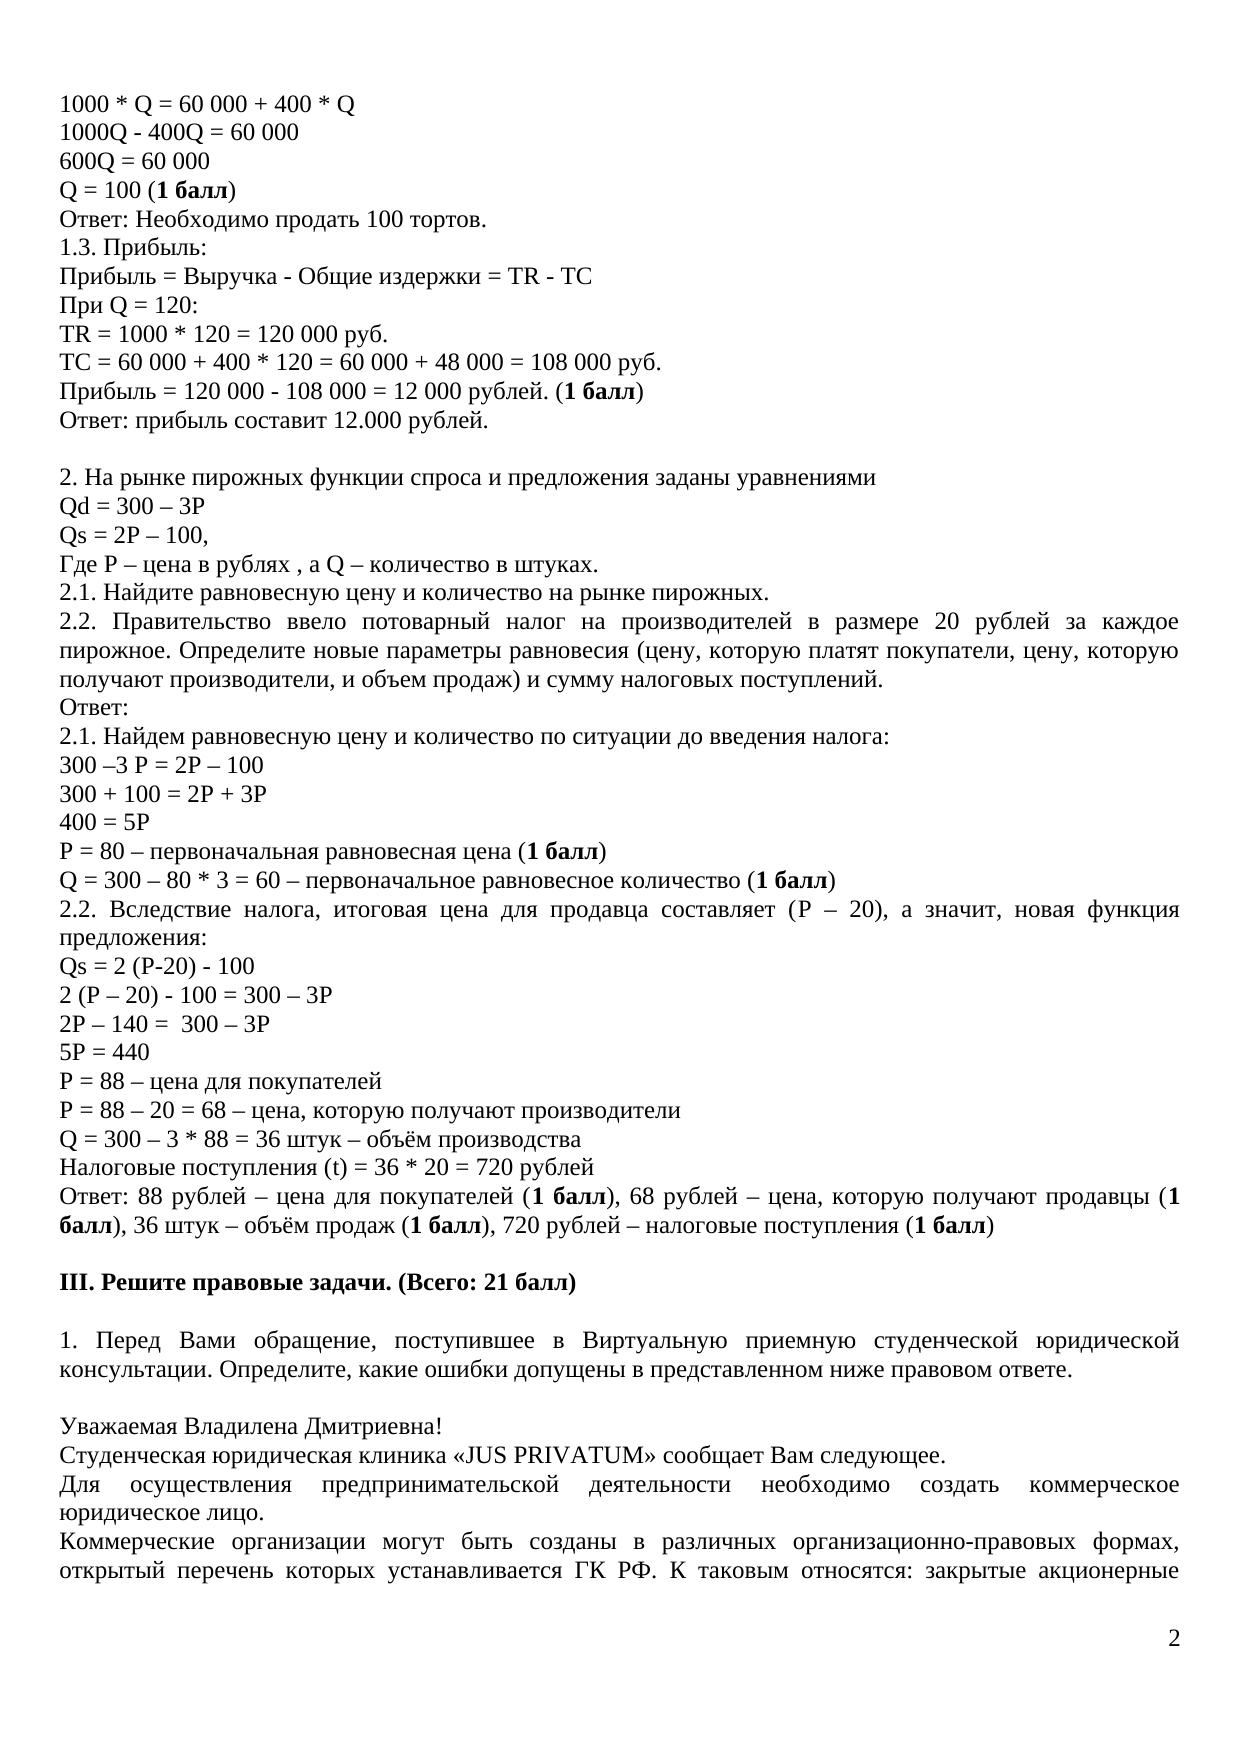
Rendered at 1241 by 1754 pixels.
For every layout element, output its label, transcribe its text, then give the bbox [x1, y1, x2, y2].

text Ответ: [59, 692, 1181, 721]
text Где P – цена в рублях , а Q – количество в штуках. [59, 549, 1181, 577]
text 5P = 440 [59, 1037, 1181, 1066]
text Студенческая юридическая клиника «JUS PRIVATUM» сообщает Вам следующее. [59, 1440, 1181, 1469]
text 2 (P – 20) - 100 = 300 – 3P [59, 980, 1181, 1009]
text 1.3. Прибыль: [59, 232, 1181, 261]
text P = 80 – первоначальная равновесная цена (1 балл) [59, 836, 1181, 865]
text 1000Q - 400Q = 60 000 [59, 117, 1181, 146]
text Ответ: Необходимо продать 100 тортов. [59, 204, 1181, 232]
text 2. На рынке пирожных функции спроса и предложения заданы уравнениями [59, 462, 1181, 491]
text Qs = 2P – 100, [59, 520, 1181, 549]
text Прибыль = 120 000 - 108 000 = 12 000 рублей. (1 балл) [59, 376, 1181, 405]
text Q = 300 – 80 * 3 = 60 – первоначальное равновесное количество (1 балл) [59, 865, 1181, 894]
text III. Решите правовые задачи. (Всего: 21 балл) [59, 1267, 1181, 1296]
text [59, 1526, 1181, 1584]
text Qs = 2 (P-20) - 100 [59, 951, 1181, 980]
text TR = 1000 * 120 = 120 000 руб. [59, 319, 1181, 347]
text Налоговые поступления (t) = 36 * 20 = 720 рублей [59, 1152, 1181, 1181]
text TC = 60 000 + 400 * 120 = 60 000 + 48 000 = 108 000 руб. [59, 347, 1181, 376]
text 2.2. Правительство ввело потоварный налог на производителей в размере 20 рублей за каждое пирожное. Определите новые параметры равновесия (цену, которую платят покупатели, цену, которую получают производители, и объем продаж) и сумму налоговых поступлений. [59, 606, 1181, 692]
text Ответ: прибыль составит 12.000 рублей. [59, 405, 1181, 434]
text 1. Перед Вами обращение, поступившее в Виртуальную приемную студенческой юридической консультации. Определите, какие ошибки допущены в представленном ниже правовом ответе. [59, 1325, 1181, 1382]
text При Q = 120: [59, 290, 1181, 319]
text Q = 100 (1 балл) [59, 175, 1181, 204]
text 300 –3 P = 2P – 100 [59, 750, 1181, 779]
text 400 = 5P [59, 807, 1181, 836]
text P = 88 – цена для покупателей [59, 1066, 1181, 1095]
text Прибыль = Выручка - Общие издержки = TR - TC [59, 261, 1181, 290]
text 2P – 140 = 300 – 3P [59, 1009, 1181, 1037]
text 2.2. Вследствие налога, итоговая цена для продавца составляет (P – 20), а значит, новая функция предложения: [59, 894, 1181, 951]
text 600Q = 60 000 [59, 146, 1181, 175]
text Уважаемая Владилена Дмитриевна! [59, 1411, 1181, 1440]
text Qd = 300 – 3P [59, 491, 1181, 520]
text 2.1. Найдите равновесную цену и количество на рынке пирожных. [59, 577, 1181, 606]
text 2.1. Найдем равновесную цену и количество по ситуации до введения налога: [59, 721, 1181, 750]
text 300 + 100 = 2P + 3P [59, 779, 1181, 807]
text Q = 300 – 3 * 88 = 36 штук – объём производства [59, 1124, 1181, 1152]
text Ответ: 88 рублей – цена для покупателей (1 балл), 68 рублей – цена, которую получают продавцы (1 балл), 36 штук – объём продаж (1 балл), 720 рублей – налоговые поступления (1 балл) [59, 1181, 1181, 1239]
text P = 88 – 20 = 68 – цена, которую получают производители [59, 1095, 1181, 1124]
text Для осуществления предпринимательской деятельности необходимо создать коммерческое юридическое лицо. [59, 1469, 1181, 1526]
text 1000 * Q = 60 000 + 400 * Q [59, 89, 1181, 117]
